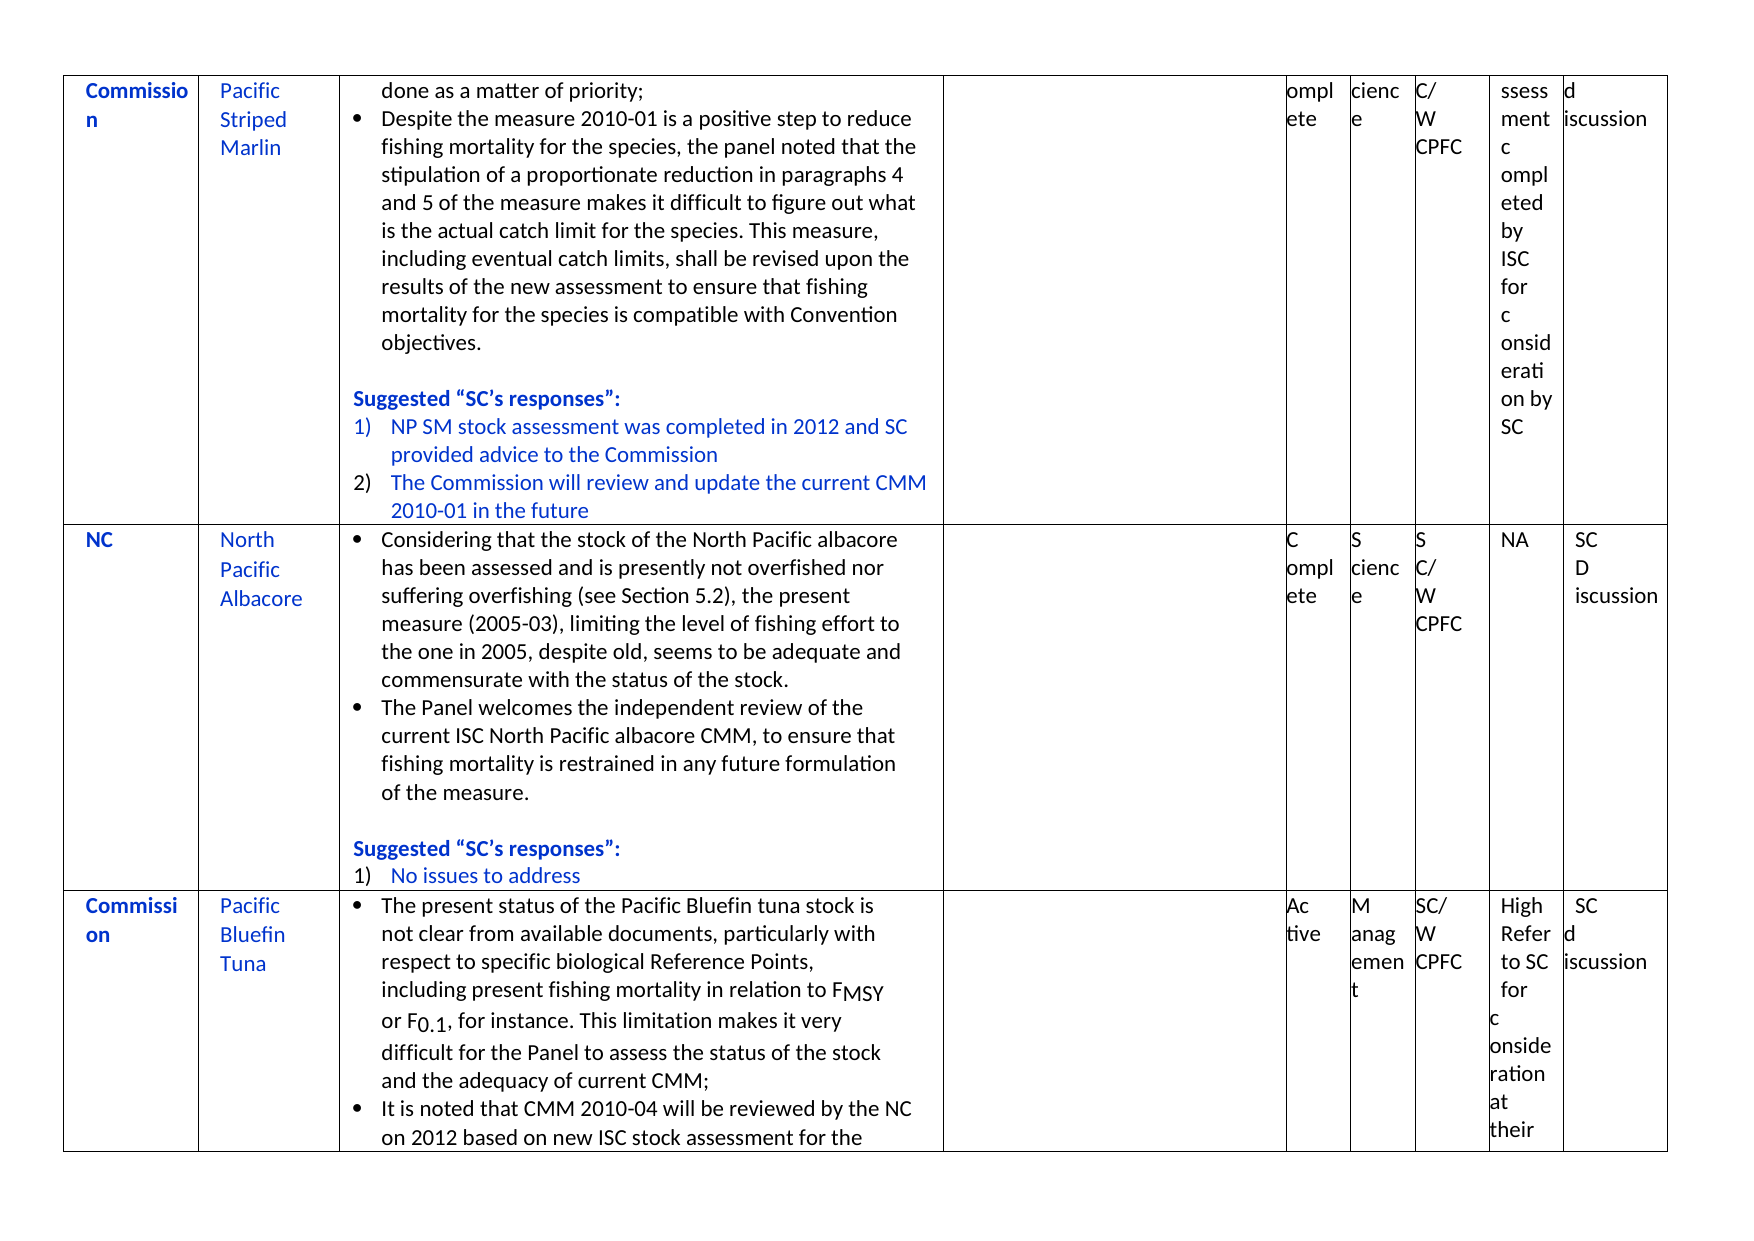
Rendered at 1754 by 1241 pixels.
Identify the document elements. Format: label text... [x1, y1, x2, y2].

table_cell SC Discussion [1564, 525, 1667, 890]
table_cell ISC, SC, Commission [64, 76, 198, 524]
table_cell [199, 891, 339, 1151]
table_cell [944, 891, 1286, 1151]
table_cell NC [64, 525, 198, 890]
table_cell NA [1490, 525, 1563, 890]
table_cell Complete [1287, 525, 1350, 890]
table_cell [944, 76, 1286, 524]
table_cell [340, 76, 943, 524]
table_cell Science [1351, 525, 1415, 890]
table_cell Considering that the stock of the North Pacific albacore has been assessed and is presently not overfished nor suffering overfishing (see Section 5.2), the present measure (2005-03), limiting the level of fishing effort to the one in 2005, despite old, seems to be adequate and commensurate with the status of the stock. The Panel welcomes the independent review of the current ISC North Pacific albacore CMM, to ensure that fishing mortality is restrained in any future formulation of the measure. Suggested “SC’s responses”: No issues to address [340, 525, 943, 890]
table_cell [944, 525, 1286, 890]
table_cell Commission [64, 891, 198, 1151]
table_cell SC/WCPFC [1416, 525, 1489, 890]
table_cell Active [1287, 891, 1350, 1151]
table_cell SC/ WCPFC [1416, 891, 1489, 1151]
table_cell Science [1351, 76, 1415, 524]
table_cell SC/WCPFC [1416, 76, 1489, 524]
table_cell SC discussion [1564, 891, 1667, 1151]
table_cell Complete [1287, 76, 1350, 524]
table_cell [199, 76, 339, 524]
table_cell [1490, 76, 1563, 524]
table_cell North Pacific Albacore [199, 525, 339, 890]
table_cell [340, 891, 943, 1151]
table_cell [1490, 891, 1563, 1151]
table_cell SC discussion [1564, 76, 1667, 524]
table_cell Management [1351, 891, 1415, 1151]
